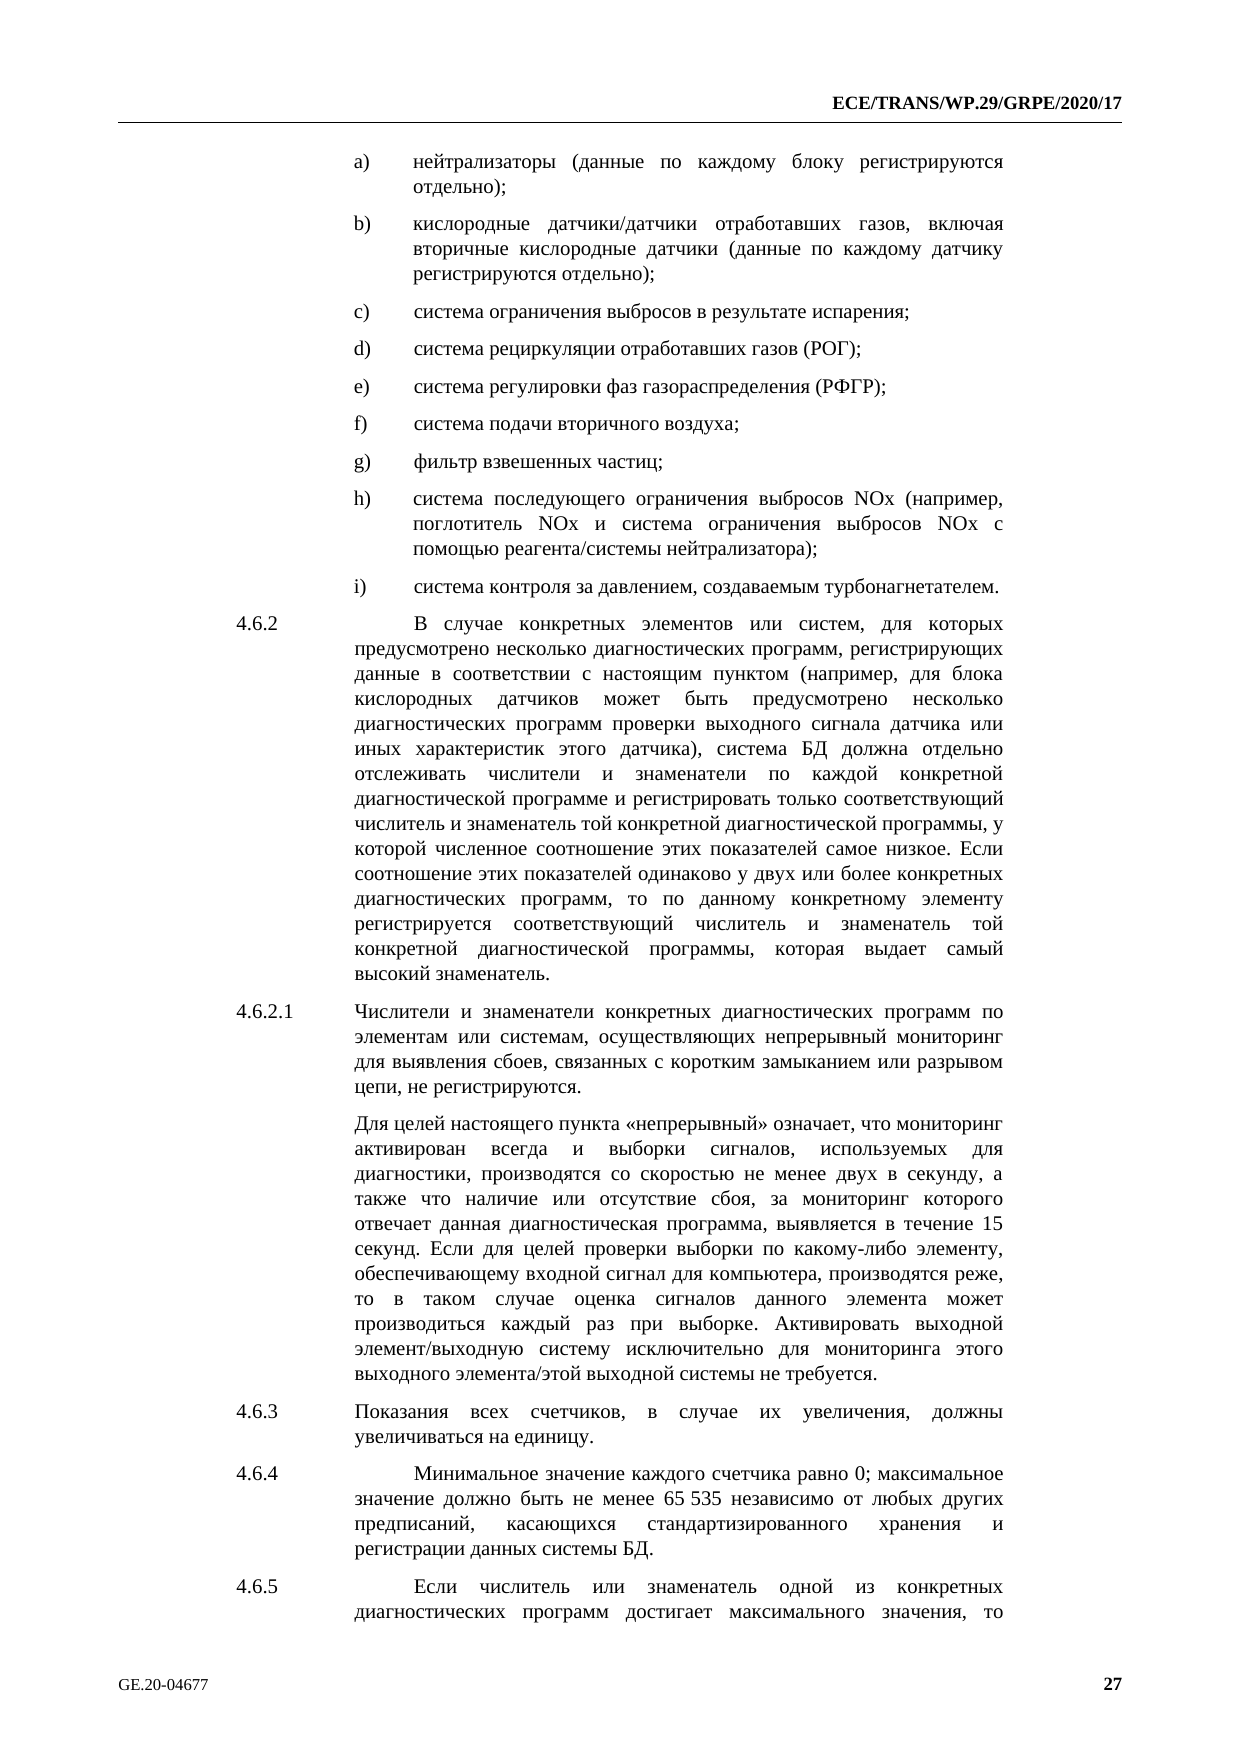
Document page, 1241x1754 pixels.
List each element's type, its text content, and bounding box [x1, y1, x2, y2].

text 4.6.3 Показания всех счетчиков, в случае их увеличения, должны увеличиваться на единицу. [236, 1398, 1004, 1448]
text a) нейтрализаторы (данные по каждому блоку регистрируются отдельно); [353, 148, 1004, 198]
text h) система последующего ограничения выбросов NOx (например, поглотитель NOx и система ограничения выбросов NOx с помощью реагента/системы нейтрализатора); [353, 485, 1004, 560]
text i) система контроля за давлением, создаваемым турбонагнетателем. [353, 573, 1004, 598]
text 4.6.2.1 Числители и знаменатели конкретных диагностических программ по элементам или системам, осуществляющих непрерывный мониторинг для выявления сбоев, связанных с коротким замыканием или разрывом цепи, не регистрируются. [236, 998, 1004, 1098]
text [236, 1573, 1004, 1623]
text 4.6.2 В случае конкретных элементов или систем, для которых предусмотрено несколько диагностических программ, регистрирующих данные в соответствии с настоящим пунктом (например, для блока кислородных датчиков может быть предусмотрено несколько диагностических программ проверки выходного сигнала датчика или иных характеристик этого датчика), система БД должна отдельно отслеживать числители и знаменатели по каждой конкретной диагностической программе и регистрировать только соответствующий числитель и знаменатель той конкретной диагностической программы, у которой численное соотношение этих показателей самое низкое. Если соотношение этих показателей одинаково у двух или более конкретных диагностических программ, то по данному конкретному элементу регистрируется соответствующий числитель и знаменатель той конкретной диагностической программы, которая выдает самый высокий знаменатель. [236, 610, 1004, 985]
text 4.6.4 Минимальное значение каждого счетчика равно 0; максимальное значение должно быть не менее 65 535 независимо от любых других предписаний, касающихся стандартизированного хранения и регистрации данных системы БД. [236, 1460, 1004, 1560]
text Для целей настоящего пункта «непрерывный» означает, что мониторинг активирован всегда и выборки сигналов, используемых для диагностики, производятся со скоростью не менее двух в секунду, а также что наличие или отсутствие сбоя, за мониторинг которого отвечает данная диагностическая программа, выявляется в течение 15 секунд. Если для целей проверки выборки по какому-либо элементу, обеспечивающему входной сигнал для компьютера, производятся реже, то в таком случае оценка сигналов данного элемента может производиться каждый раз при выборке. Активировать выходной элемент/выходную систему исключительно для мониторинга этого выходного элемента/этой выходной системы не требуется. [354, 1110, 1004, 1385]
text g) фильтр взвешенных частиц; [353, 448, 1004, 473]
text f) система подачи вторичного воздуха; [353, 410, 1004, 435]
text c) система ограничения выбросов в результате испарения; [353, 298, 1004, 323]
text e) система регулировки фаз газораспределения (РФГР); [353, 373, 1004, 398]
text d) система рециркуляции отработавших газов (РОГ); [353, 335, 1004, 360]
text b) кислородные датчики/датчики отработавших газов, включая вторичные кислородные датчики (данные по каждому датчику регистрируются отдельно); [353, 210, 1004, 285]
